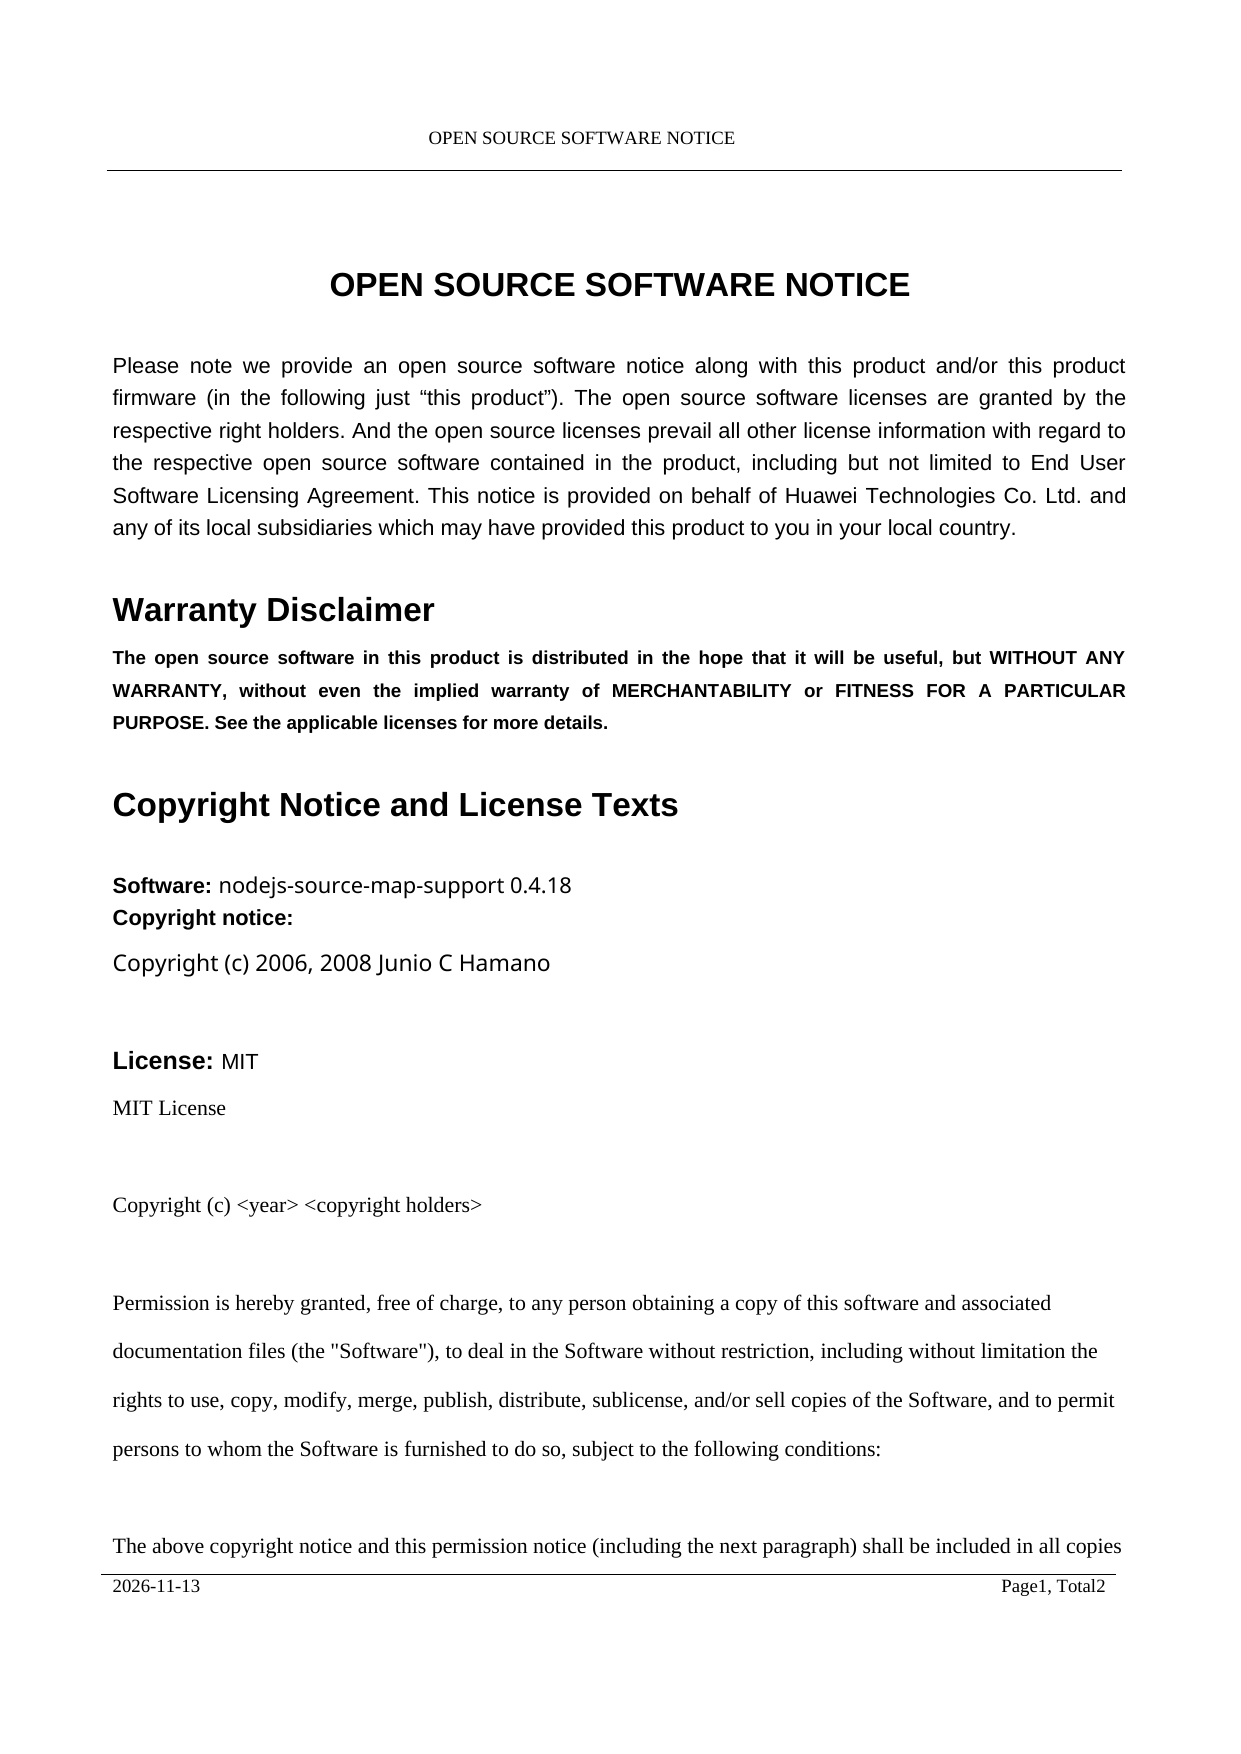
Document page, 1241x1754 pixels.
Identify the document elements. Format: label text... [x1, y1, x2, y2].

text Please note we provide an open source software notice along with this product and/or this product firmware (in the following just “this product”). The open source software licenses are granted by the respective right holders. And the open source licenses prevail all other license information with regard to the respective open source software contained in the product, including but not limited to End User Software Licensing Agreement. This notice is provided on behalf of Huawei Technologies Co. Ltd. and any of its local subsidiaries which may have provided this product to you in your local country. [112, 349, 1128, 544]
text Software: nodejs-source-map-support 0.4.18 [112, 869, 1128, 901]
text Copyright (c) 2006, 2008 Junio C Hamano [112, 947, 1128, 1028]
text Warranty Disclaimer [112, 576, 1128, 641]
text Copyright notice: [112, 901, 1128, 934]
text License: MIT [112, 1044, 1128, 1077]
text OPEN SOURCE SOFTWARE NOTICE [112, 251, 1128, 316]
text The open source software in this product is distributed in the hope that it will be useful, but WITHOUT ANY WARRANTY, without even the implied warranty of MERCHANTABILITY or FITNESS FOR A PARTICULAR PURPOSE. See the applicable licenses for more details. [112, 641, 1128, 739]
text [112, 1091, 1128, 1562]
text Copyright Notice and License Texts [112, 771, 1128, 836]
